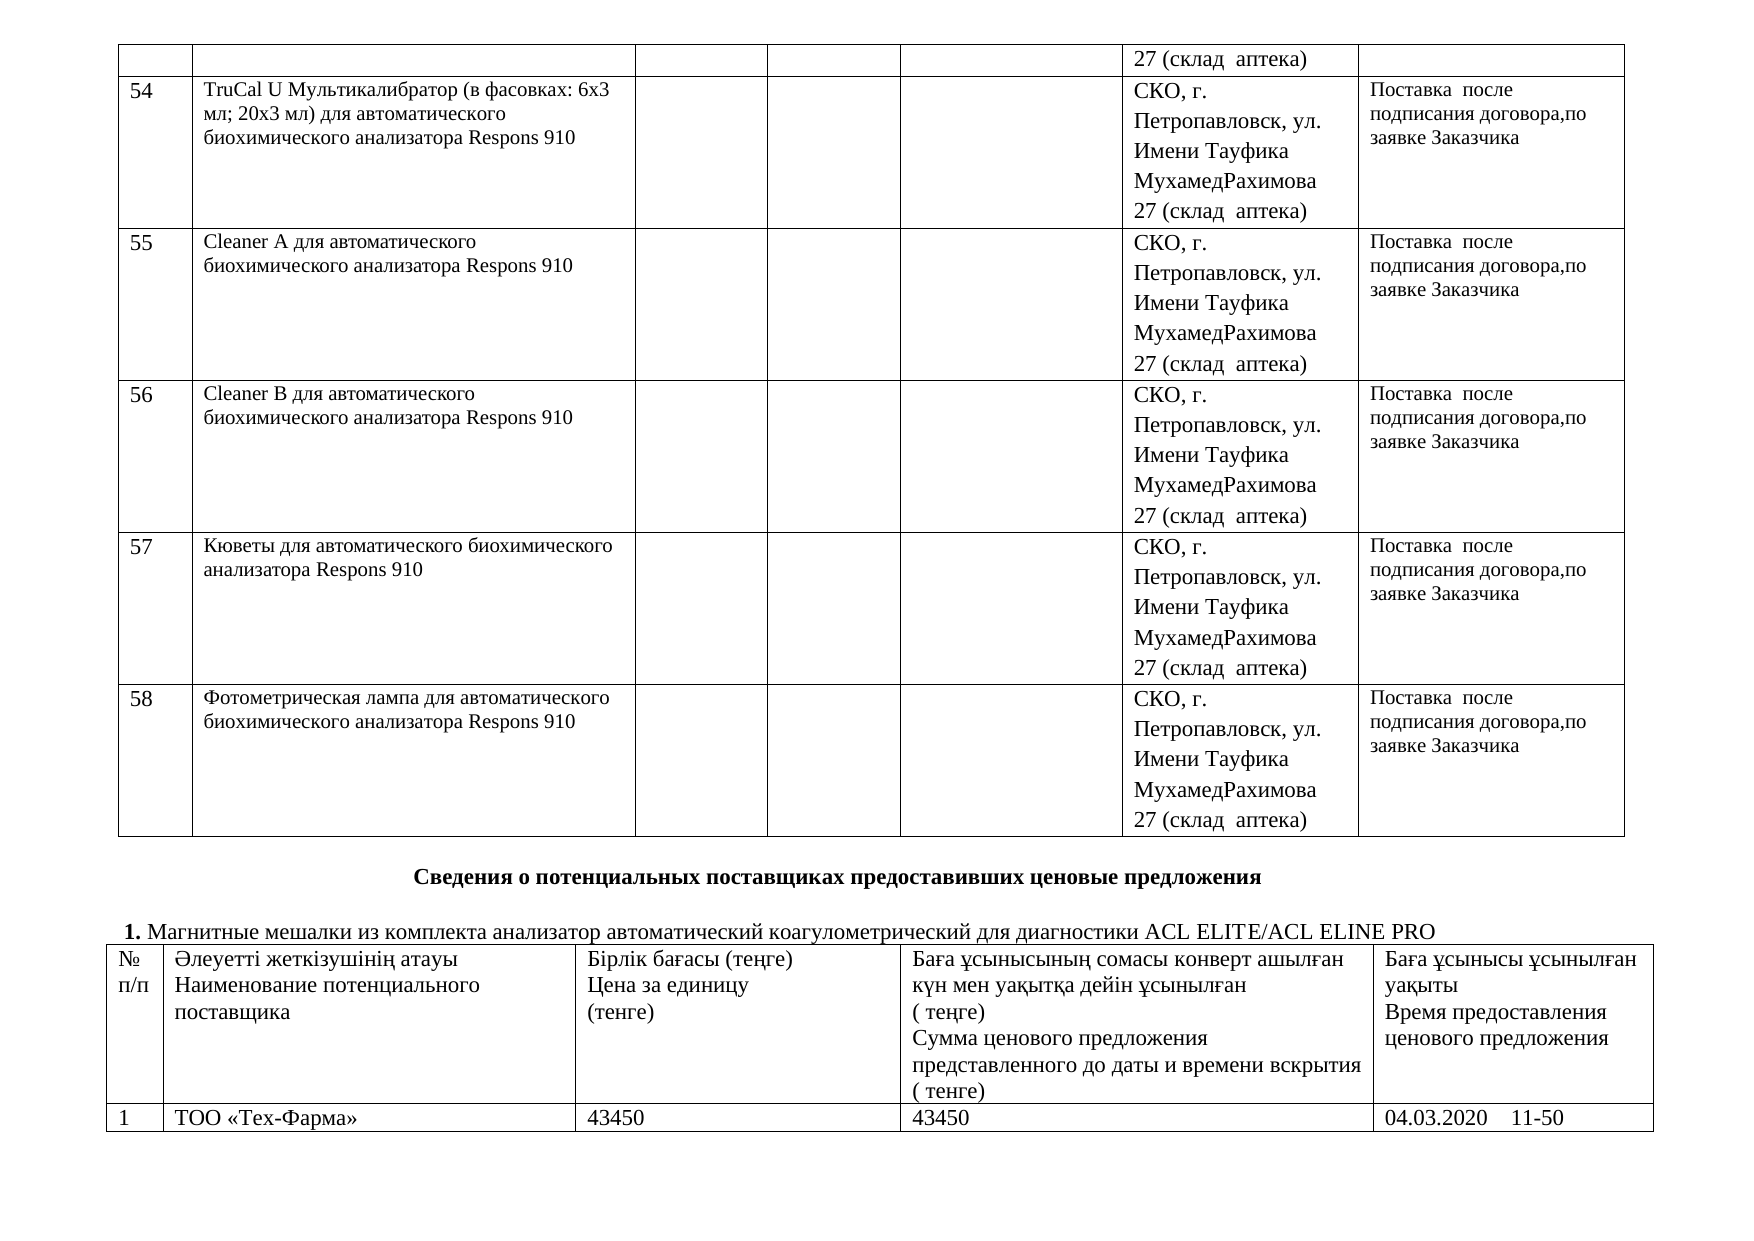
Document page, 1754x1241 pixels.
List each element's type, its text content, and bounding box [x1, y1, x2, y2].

table_cell 1 [107, 1104, 163, 1131]
table_cell 55 [119, 229, 192, 380]
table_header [1374, 945, 1653, 1103]
table_cell 43450 [901, 1104, 1373, 1131]
table_header № п/п [107, 945, 163, 1103]
table_cell Поставка после подписания договора,по заявке Заказчика [1359, 229, 1624, 380]
table_cell 04.03.2020 11-50 [1374, 1104, 1653, 1131]
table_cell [1359, 45, 1624, 76]
table_cell 56 [119, 381, 192, 532]
text Сведения о потенциальных поставщиках предоставивших ценовые предложения [339, 863, 1636, 890]
table_cell [768, 381, 900, 532]
table_cell TruCal U Мультикалибратор (в фасовках: 6х3 мл; 20х3 мл) для автоматического биохимического анализатора Respons 910 [193, 77, 635, 228]
table_cell [768, 685, 900, 836]
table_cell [193, 45, 635, 76]
table_cell СКО, г. Петропавловск, ул. Имени Тауфика МухамедРахимова 27 (склад аптека) [1123, 533, 1358, 684]
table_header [576, 945, 900, 1103]
table_cell 58 [119, 685, 192, 836]
table_cell Cleaner A для автоматического биохимического анализатора Respons 910 [193, 229, 635, 380]
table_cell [1123, 45, 1358, 76]
table_cell [768, 77, 900, 228]
table_cell 53 [119, 45, 192, 76]
table_cell ТОО «Тех-Фарма» [164, 1104, 575, 1131]
table_cell [901, 45, 1122, 76]
table_cell Поставка после подписания договора,по заявке Заказчика [1359, 533, 1624, 684]
table_cell СКО, г. Петропавловск, ул. Имени Тауфика МухамедРахимова 27 (склад аптека) [1123, 381, 1358, 532]
table_cell [901, 533, 1122, 684]
table_cell [901, 77, 1122, 228]
table_cell [636, 77, 767, 228]
table_cell [901, 381, 1122, 532]
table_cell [1123, 77, 1358, 228]
table_cell Cleaner B для автоматического биохимического анализатора Respons 910 [193, 381, 635, 532]
table_cell 43450 [576, 1104, 900, 1131]
table_cell [636, 685, 767, 836]
table_cell [768, 229, 900, 380]
table_cell 54 [119, 77, 192, 228]
text 1. Магнитные мешалки из комплекта анализатор автоматический коагулометрический для диагностики ACL ELITE/ACL ELINE PRO [118, 918, 1636, 944]
table_cell [901, 685, 1122, 836]
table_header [901, 945, 1373, 1103]
table_cell [636, 533, 767, 684]
table_cell [768, 45, 900, 76]
table_cell [636, 381, 767, 532]
table_cell [636, 45, 767, 76]
table_cell Поставка после подписания договора,по заявке Заказчика [1359, 381, 1624, 532]
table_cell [1359, 77, 1624, 228]
table_cell [901, 229, 1122, 380]
table_cell Фотометрическая лампа для автоматического биохимического анализатора Respons 910 [193, 685, 635, 836]
table_cell [636, 229, 767, 380]
table_cell [768, 533, 900, 684]
table_cell СКО, г. Петропавловск, ул. Имени Тауфика МухамедРахимова 27 (склад аптека) [1123, 685, 1358, 836]
table_cell 57 [119, 533, 192, 684]
table_cell СКО, г. Петропавловск, ул. Имени Тауфика МухамедРахимова 27 (склад аптека) [1123, 229, 1358, 380]
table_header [164, 945, 575, 1103]
table_cell Поставка после подписания договора,по заявке Заказчика [1359, 685, 1624, 836]
table_cell Кюветы для автоматического биохимического анализатора Respons 910 [193, 533, 635, 684]
